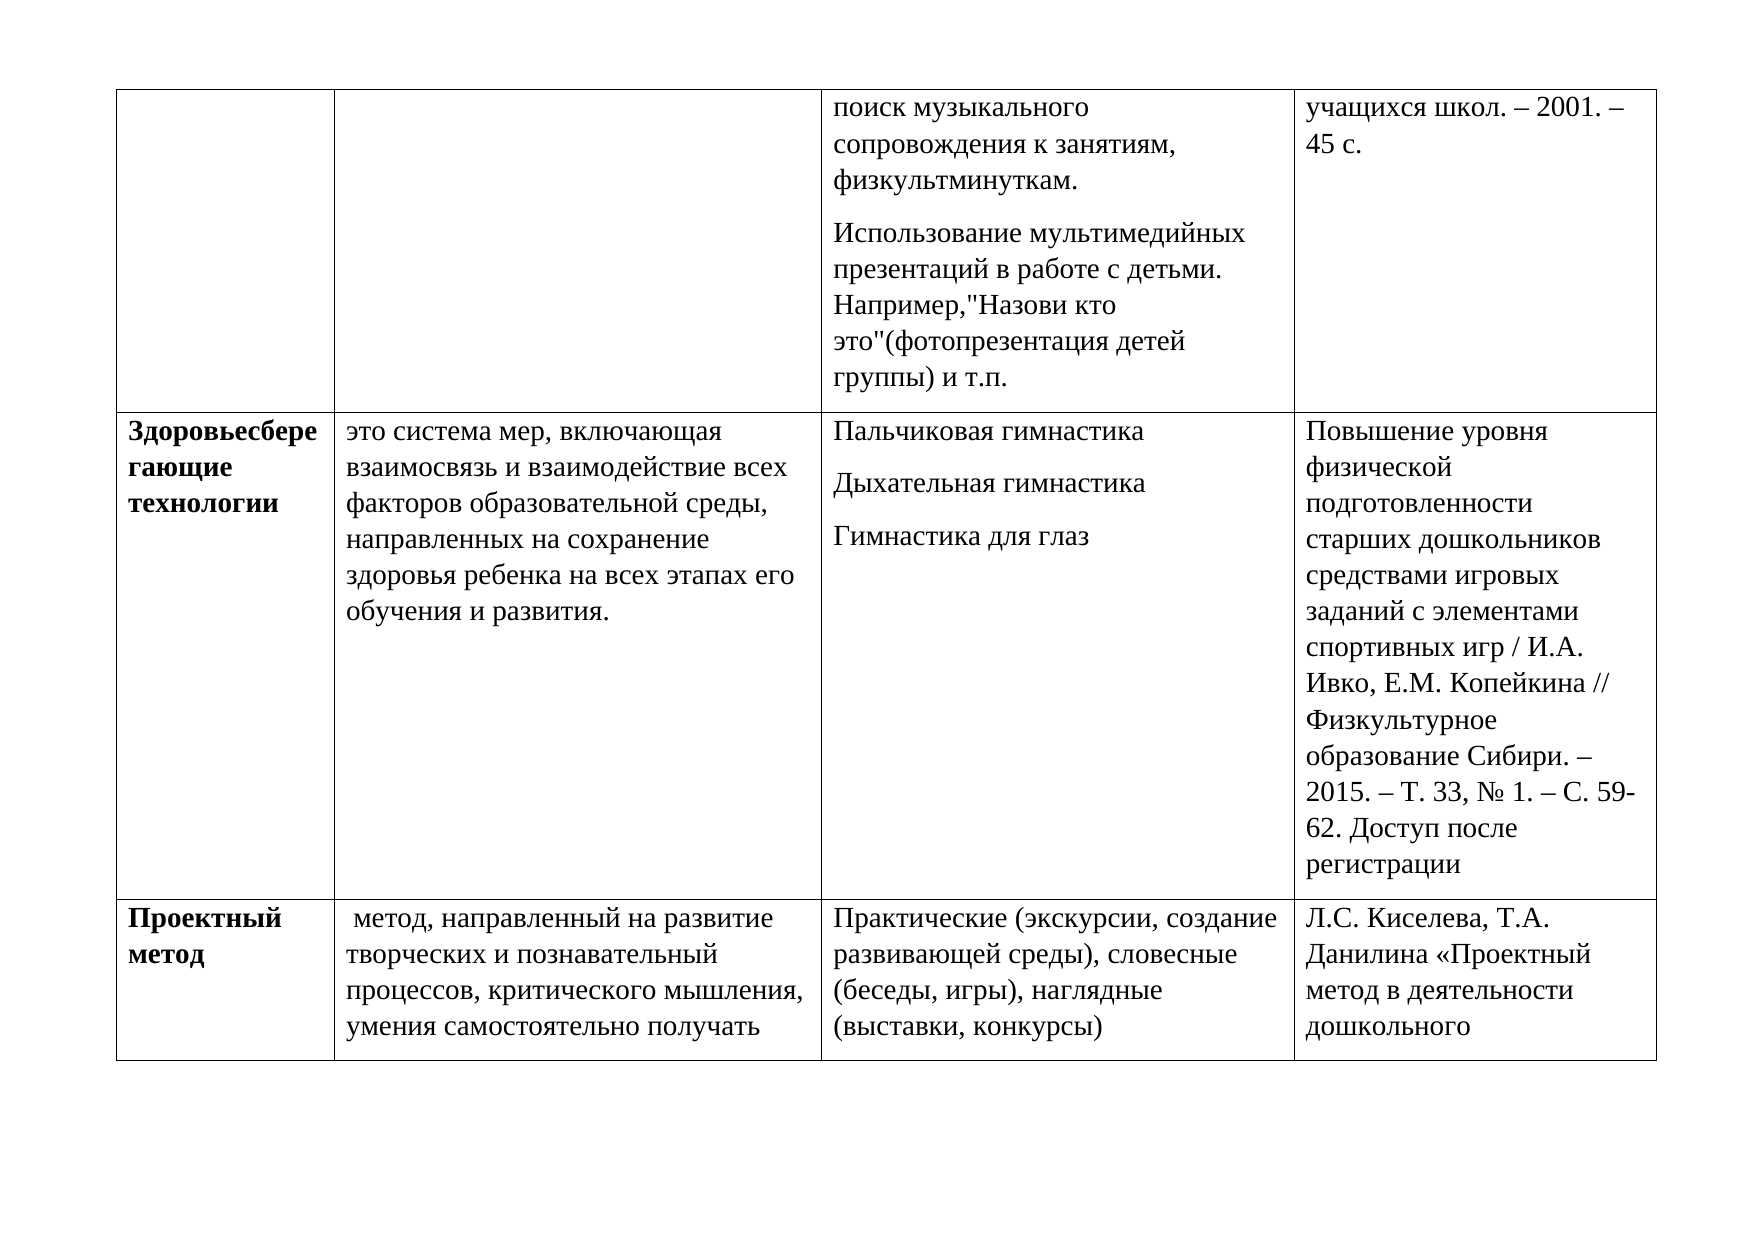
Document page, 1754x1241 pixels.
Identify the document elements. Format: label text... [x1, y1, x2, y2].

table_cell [1295, 90, 1656, 412]
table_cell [335, 90, 821, 412]
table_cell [335, 900, 821, 1060]
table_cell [1295, 900, 1656, 1060]
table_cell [117, 90, 334, 412]
table_cell Проектный метод [117, 900, 334, 1060]
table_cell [822, 900, 1294, 1060]
table_cell Пальчиковая гимнастика Дыхательная гимнастика Гимнастика для глаз [822, 413, 1294, 899]
table_cell Повышение уровня физической подготовленности старших дошкольников средствами игровых заданий с элементами спортивных игр / И.А. Ивко, Е.М. Копейкина // Физкультурное образование Сибири. – 2015. – Т. 33, № 1. – С. 59-62. Доступ после регистрации [1295, 413, 1656, 899]
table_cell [822, 90, 1294, 412]
table_cell Здоровьесберегающие технологии [117, 413, 334, 899]
table_cell это система мер, включающая взаимосвязь и взаимодействие всех факторов образовательной среды, направленных на сохранение здоровья ребенка на всех этапах его обучения и развития. [335, 413, 821, 899]
